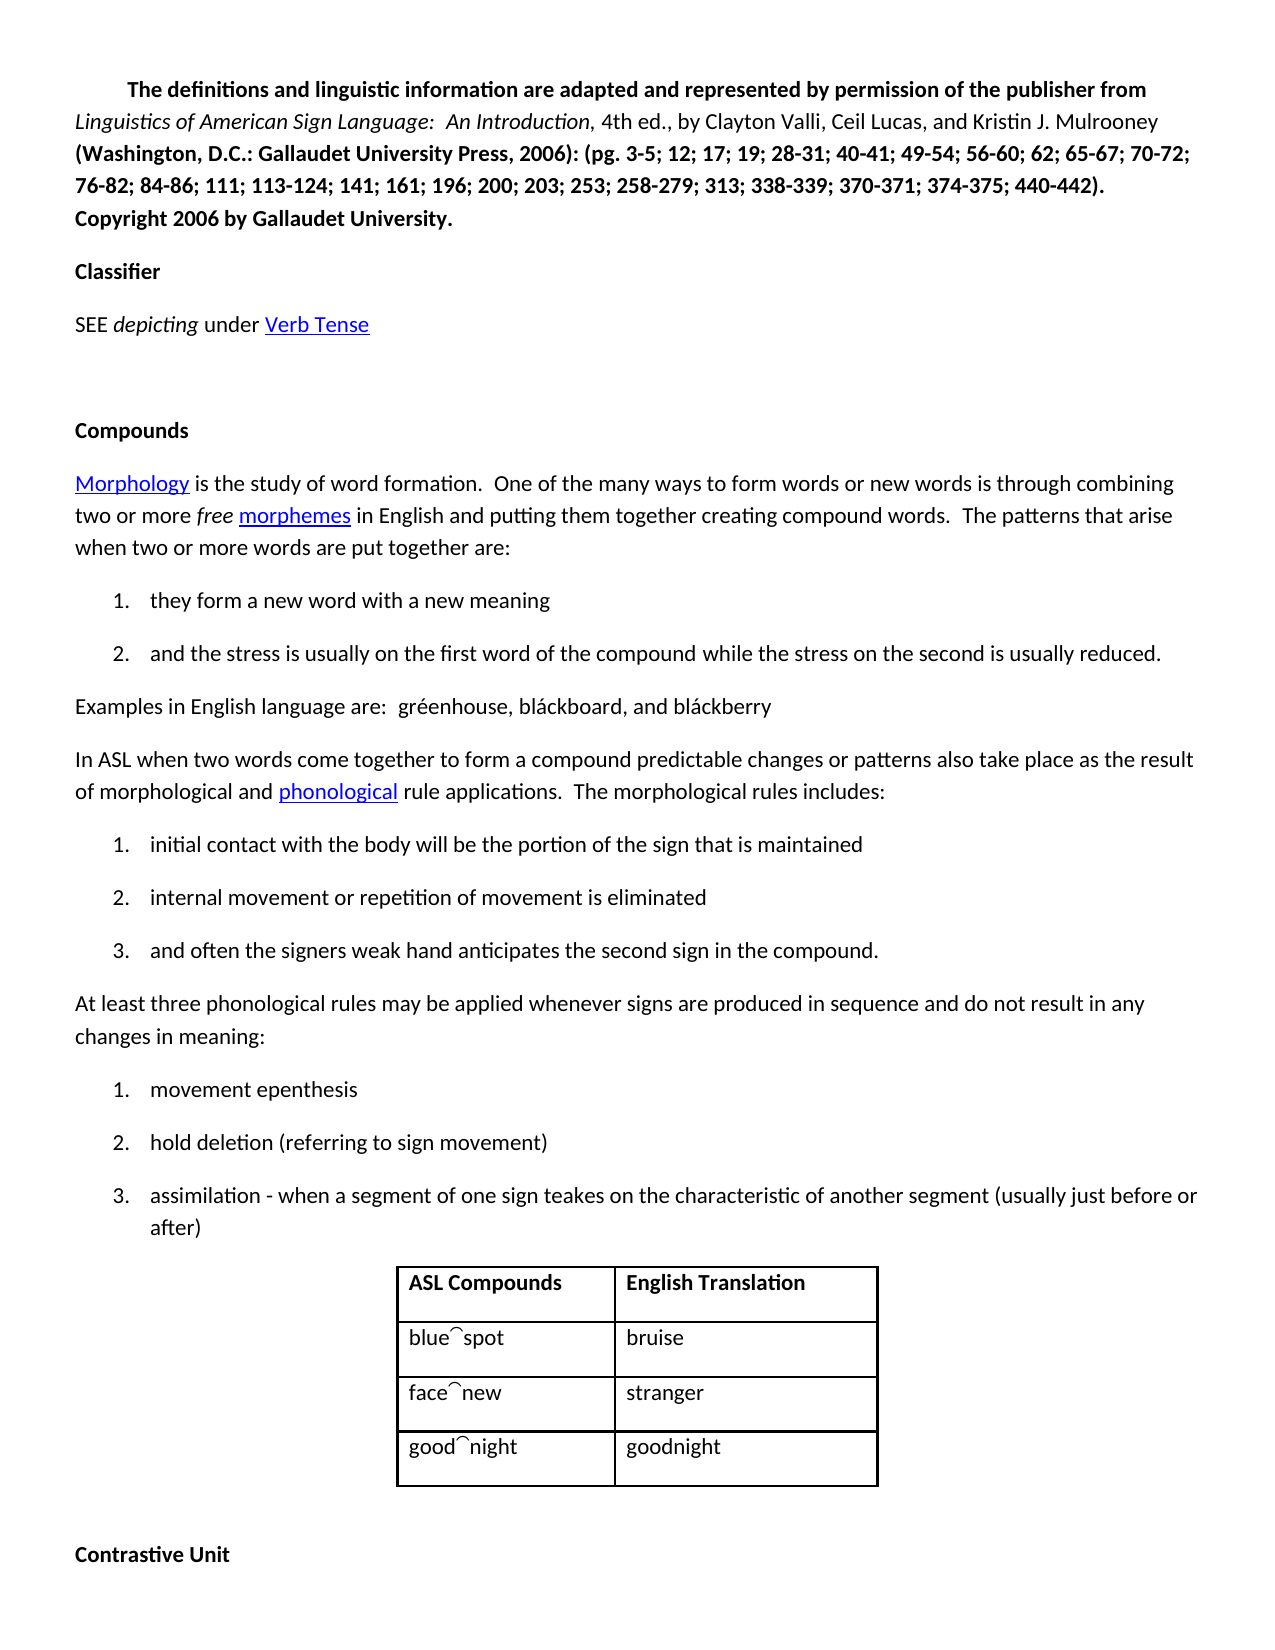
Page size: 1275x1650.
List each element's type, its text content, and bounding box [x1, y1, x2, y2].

list assimilation - when a segment of one sign teakes on the characteristic of another segment (usually just before or after) [112, 1181, 1200, 1241]
text Contrastive Unit [75, 1540, 1200, 1568]
table_cell bruise [616, 1323, 876, 1376]
list movement epenthesis [112, 1075, 1200, 1103]
table_cell blue⁀spot [399, 1323, 614, 1376]
list initial contact with the body will be the portion of the sign that is maintained [112, 831, 1200, 858]
text Compounds [75, 416, 1200, 444]
list internal movement or repetition of movement is eliminated [112, 883, 1200, 912]
text SEE depicting under Verb Tense [75, 310, 1200, 338]
list they form a new word with a new meaning [112, 586, 1200, 614]
table_cell face⁀new [399, 1378, 614, 1430]
table_cell good⁀night [399, 1433, 614, 1485]
text Examples in English language are: gréenhouse, bláckboard, and bláckberry [75, 692, 1200, 720]
text At least three phonological rules may be applied whenever signs are produced in sequence and do not result in any changes in meaning: [75, 989, 1200, 1050]
table_cell stranger [616, 1378, 876, 1430]
list hold deletion (referring to sign movement) [112, 1128, 1200, 1156]
list and the stress is usually on the first word of the compound while the stress on the second is usually reduced. [112, 639, 1200, 667]
table_header ASL Compounds [399, 1268, 614, 1321]
text In ASL when two words come together to form a compound predictable changes or patterns also take place as the result of morphological and phonological rule applications. The morphological rules includes: [75, 745, 1200, 806]
table_header English Translation [616, 1268, 876, 1321]
table_cell goodnight [616, 1433, 876, 1485]
list and often the signers weak hand anticipates the second sign in the compound. [112, 937, 1200, 964]
text Classifier [75, 257, 1200, 285]
text The definitions and linguistic information are adapted and represented by permission of the publisher from Linguistics of American Sign Language: An Introduction, 4th ed., by Clayton Valli, Ceil Lucas, and Kristin J. Mulrooney (Washington, D.C.: Gallaudet University Press, 2006): (pg. 3-5; 12; 17; 19; 28-31; 40-41; 49-54; 56-60; 62; 65-67; 70-72; 76-82; 84-86; 111; 113-124; 141; 161; 196; 200; 203; 253; 258-279; 313; 338-339; 370-371; 374-375; 440-442). Copyright 2006 by Gallaudet University. [75, 75, 1200, 232]
text Morphology is the study of word formation. One of the many ways to form words or new words is through combining two or more free morphemes in English and putting them together creating compound words. The patterns that arise when two or more words are put together are: [75, 469, 1200, 561]
